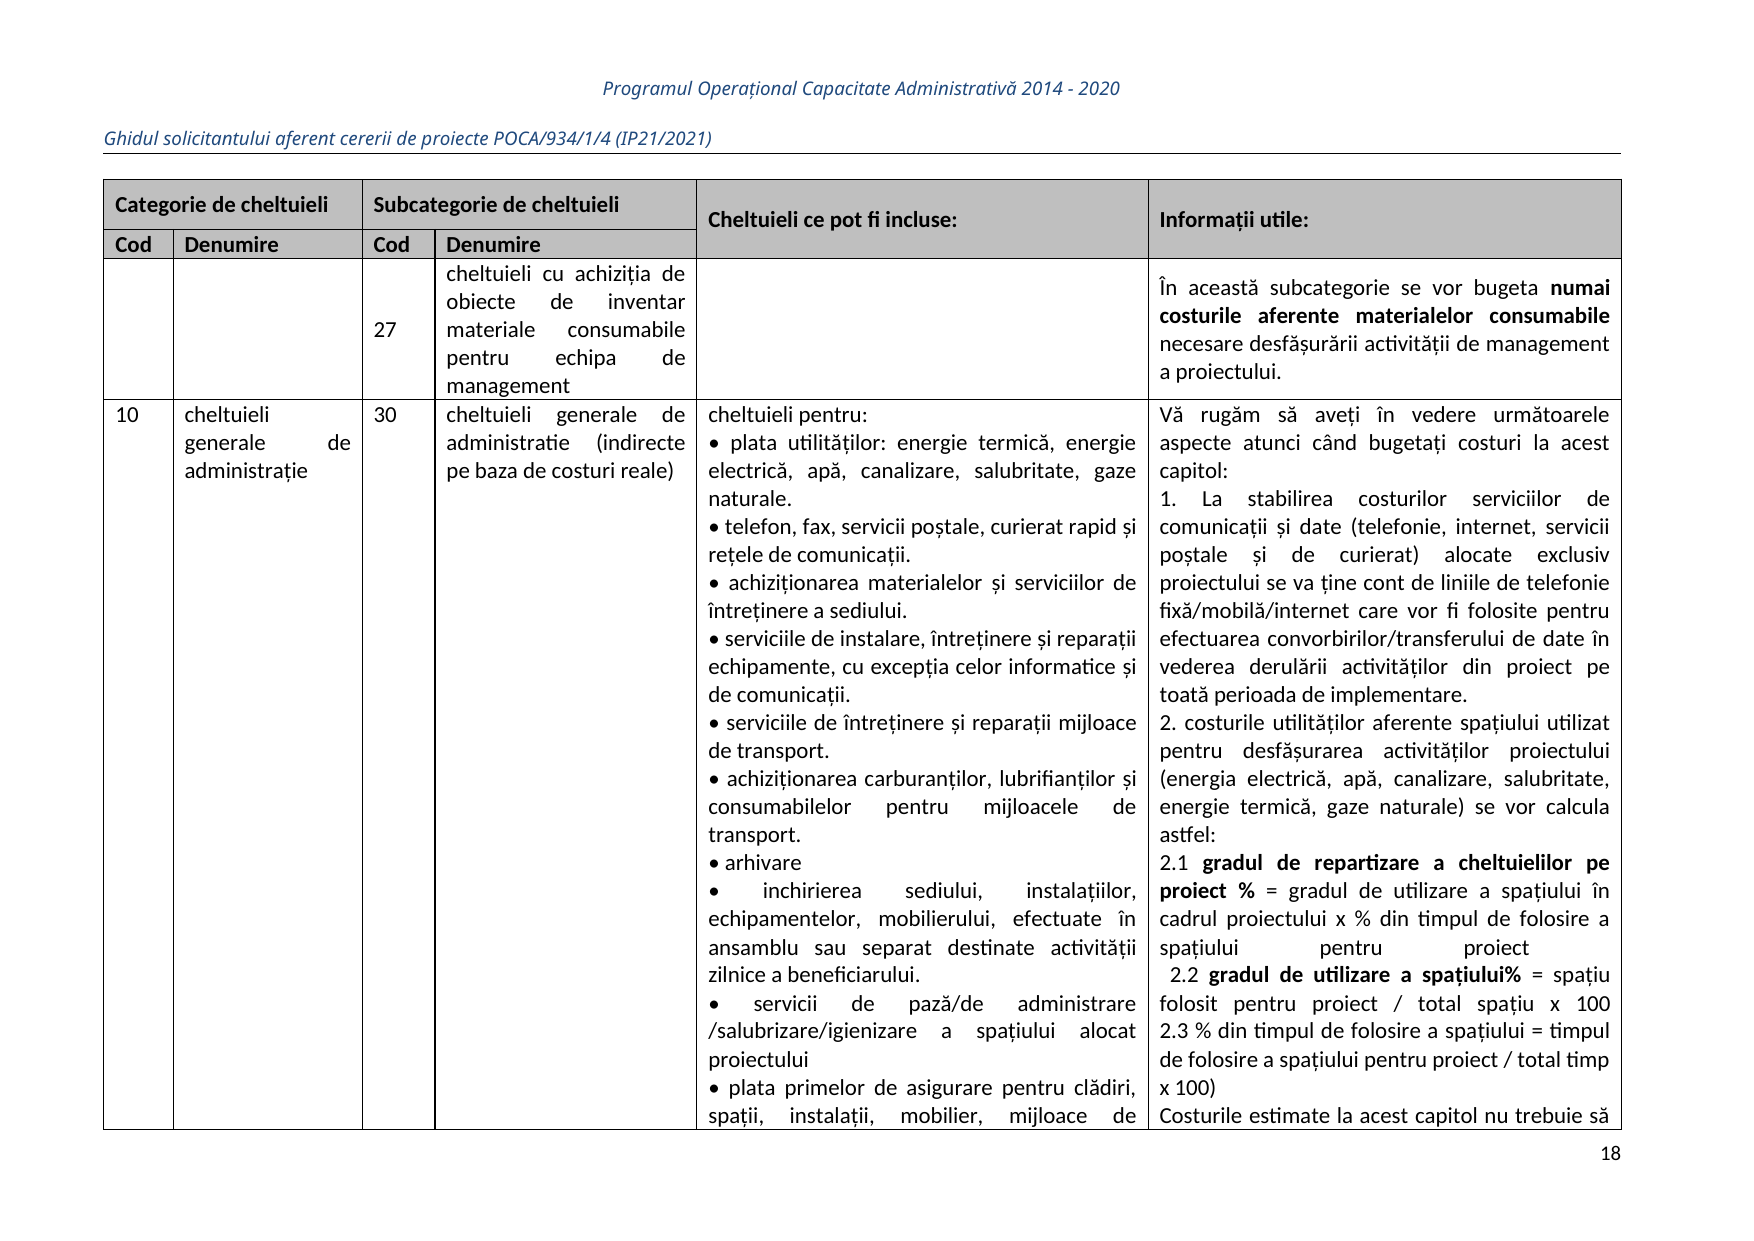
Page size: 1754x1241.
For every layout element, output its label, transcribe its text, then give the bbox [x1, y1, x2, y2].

table_header Categorie de cheltuieli [104, 180, 362, 229]
table_cell 30 [363, 400, 434, 1129]
table_cell cheltuieli generale de administrație [174, 400, 362, 1129]
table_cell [436, 400, 696, 1129]
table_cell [697, 400, 1148, 1129]
table_cell 10 [104, 400, 173, 1129]
table_cell Denumire [174, 230, 362, 258]
table_cell [697, 259, 1148, 399]
table_cell În această subcategorie se vor bugeta numai costurile aferente materialelor consumabile necesare desfășurării activității de management a proiectului. [1149, 259, 1621, 399]
table_header Subcategorie de cheltuieli [363, 180, 696, 229]
table_cell Denumire [436, 230, 696, 258]
table_cell Cod [363, 230, 434, 258]
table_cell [1149, 400, 1621, 1129]
table_cell Cod [104, 230, 173, 258]
table_cell cheltuieli cu achiziția de obiecte de inventar materiale consumabile pentru echipa de management [436, 259, 696, 399]
table_header Cheltuieli ce pot fi incluse: [697, 180, 1148, 258]
table_header Informații utile: [1149, 180, 1621, 258]
table_cell 27 [363, 259, 434, 399]
table_cell [174, 259, 362, 399]
